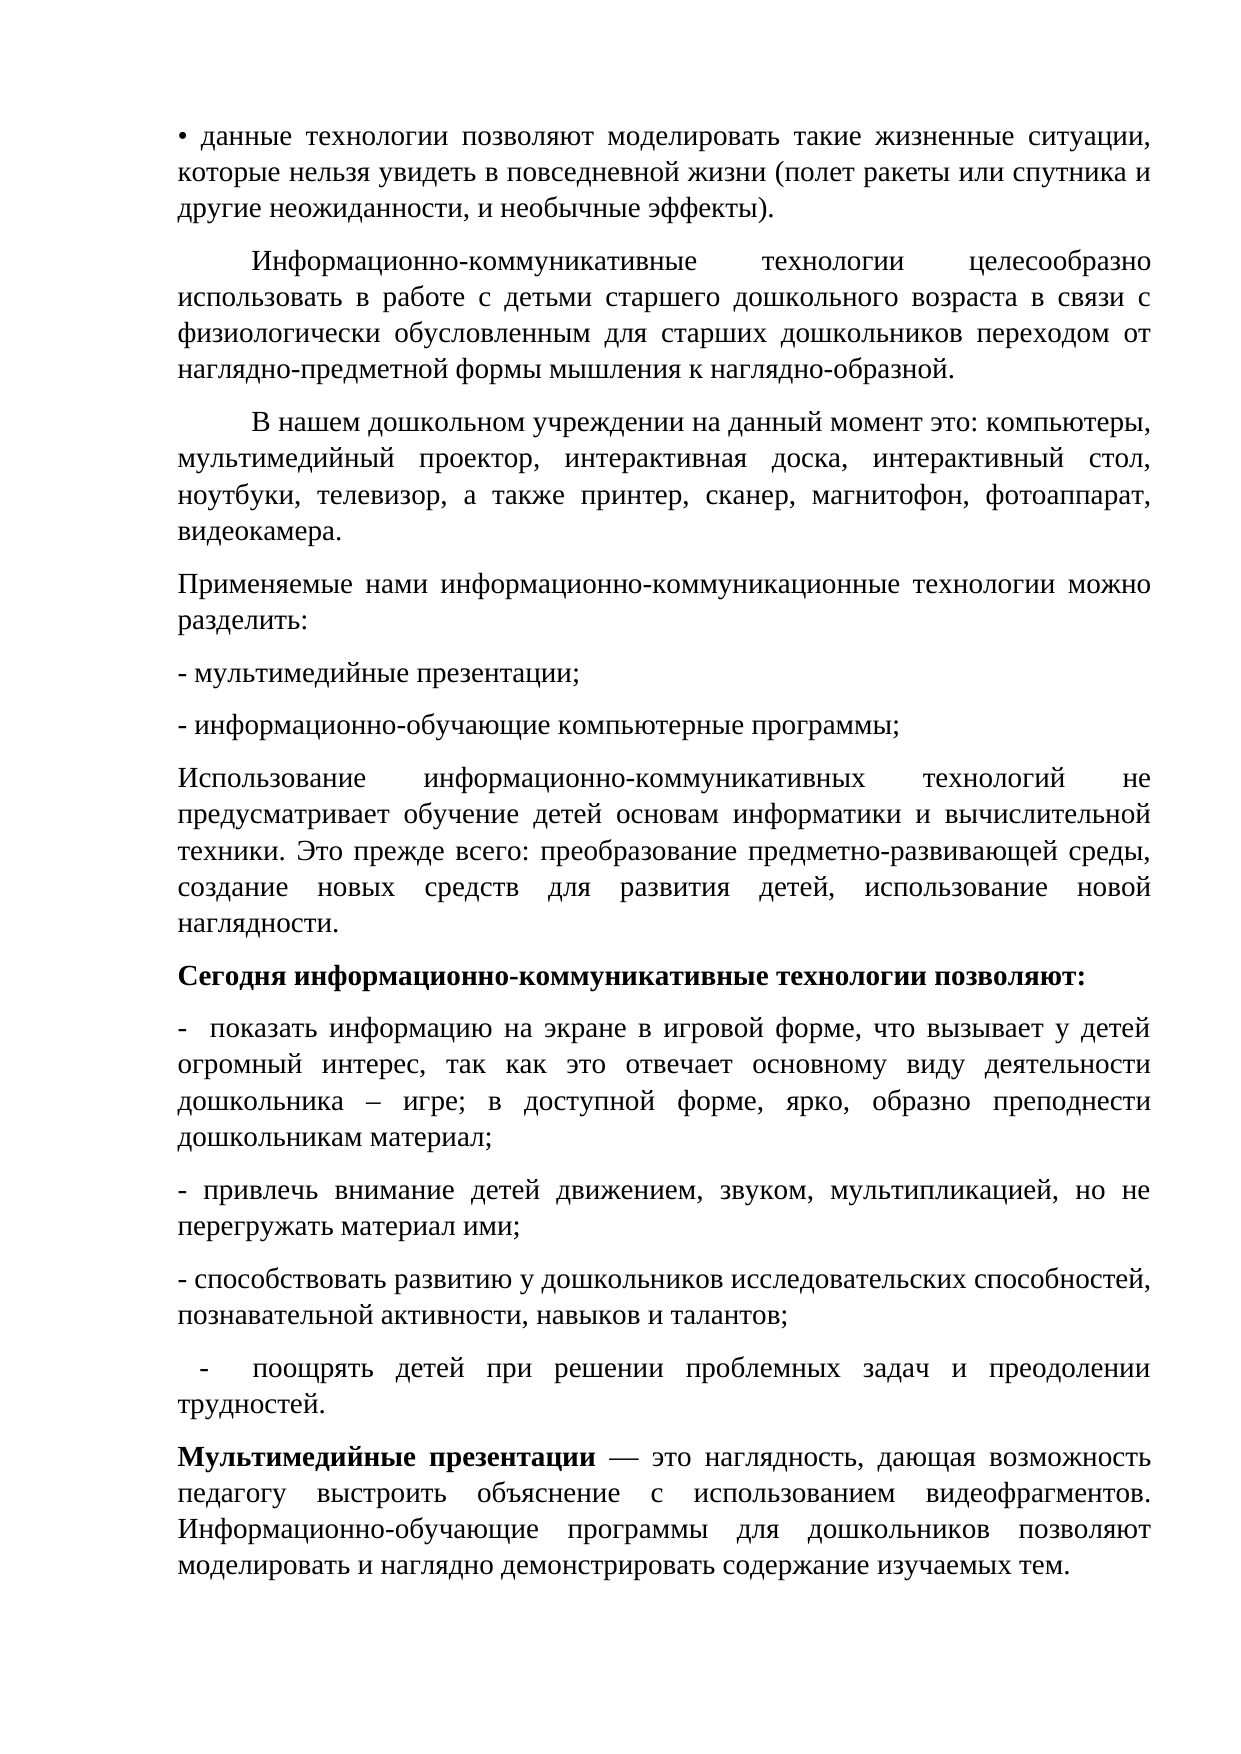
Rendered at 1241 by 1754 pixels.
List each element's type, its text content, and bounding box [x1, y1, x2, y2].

text - показать информацию на экране в игровой форме, что вызывает у детей огромный интерес, так как это отвечает основному виду деятельности дошкольника – игре; в доступной форме, ярко, образно преподнести дошкольникам материал; [177, 1011, 1152, 1152]
text Информационно-коммуникативные технологии целесообразно использовать в работе с детьми старшего дошкольного возраста в связи с физиологически обусловленным для старших дошкольников переходом от наглядно-предметной формы мышления к наглядно-образной. [177, 243, 1152, 385]
text - способствовать развитию у дошкольников исследовательских способностей, познавательной активности, навыков и талантов; [177, 1261, 1152, 1330]
text В нашем дошкольном учреждении на данный момент это: компьютеры, мультимедийный проектор, интерактивная доска, интерактивный стол, ноутбуки, телевизор, а также принтер, сканер, магнитофон, фотоаппарат, видеокамера. [177, 404, 1152, 546]
text Сегодня информационно-коммуникативные технологии позволяют: [177, 958, 1152, 991]
text Применяемые нами информационно-коммуникационные технологии можно разделить: [177, 566, 1152, 635]
text - поощрять детей при решении проблемных задач и преодолении трудностей. [177, 1350, 1152, 1419]
text Мультимедийные презентации — это наглядность, дающая возможность педагогу выстроить объяснение с использованием видеофрагментов. Информационно-обучающие программы для дошкольников позволяют моделировать и наглядно демонстрировать содержание изучаемых тем. [177, 1439, 1152, 1581]
text - привлечь внимание детей движением, звуком, мультипликацией, но не перегружать материал ими; [177, 1172, 1152, 1241]
text - информационно-обучающие компьютерные программы; [177, 707, 1152, 741]
text - мультимедийные презентации; [177, 655, 1152, 688]
text • данные технологии позволяют моделировать такие жизненные ситуации, которые нельзя увидеть в повседневной жизни (полет ракеты или спутника и другие неожиданности, и необычные эффекты). [177, 118, 1152, 224]
text Использование информационно-коммуникативных технологий не предусматривает обучение детей основам информатики и вычислительной техники. Это прежде всего: преобразование предметно-развивающей среды, создание новых средств для развития детей, использование новой наглядности. [177, 760, 1152, 938]
